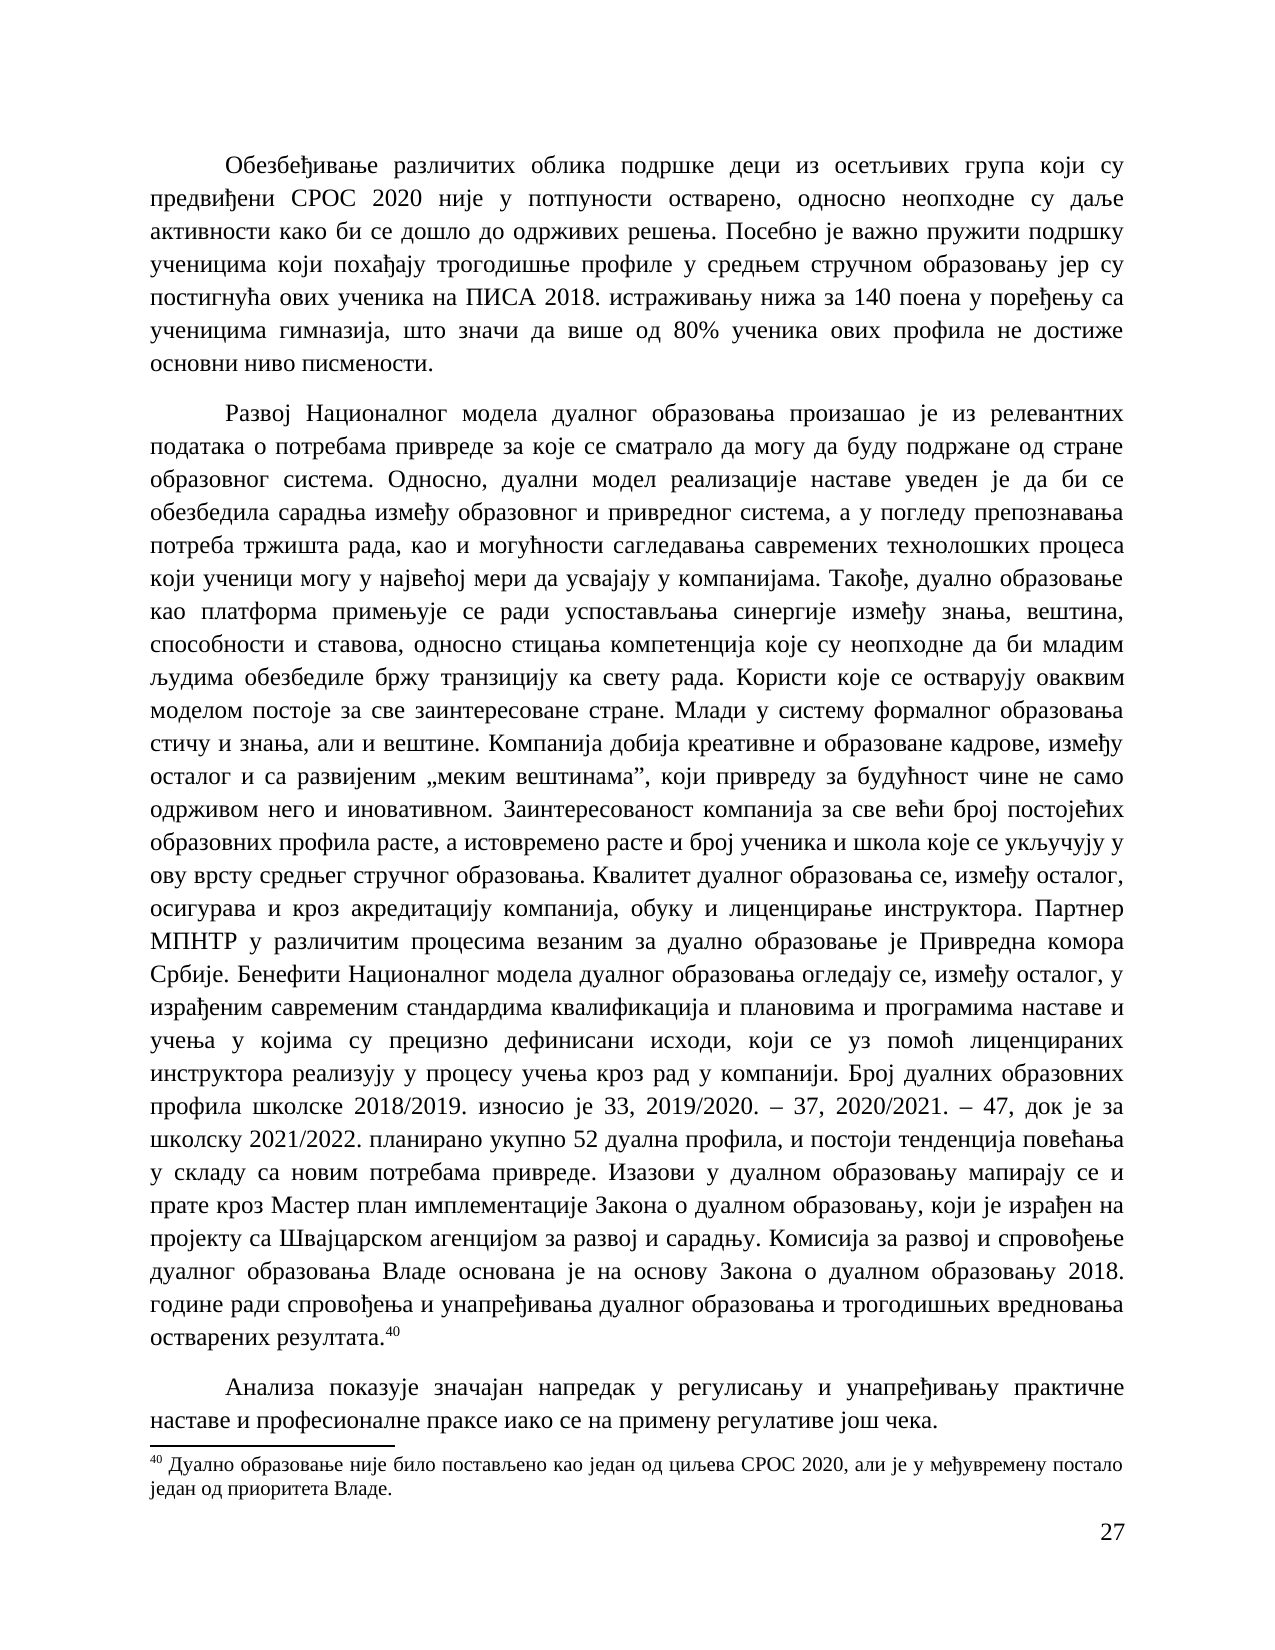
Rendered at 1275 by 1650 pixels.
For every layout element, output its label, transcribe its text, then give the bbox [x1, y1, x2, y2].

text Анализа показује значајан напредак у регулисању и унапређивању практичне наставе и професионалне праксе иако се на примену регулативе још чека. [150, 1372, 1125, 1434]
text Развој Националног модела дуалног образовања произашао је из релевантних података о потребама привреде за које се сматрало да могу да буду подржане од стране образовног система. Односно, дуални модел реализације наставе уведен је да би се обезбедила сарадња између образовног и привредног система, а у погледу препознавања потреба тржишта рада, као и могућности сагледавања савремених технолошких процеса који ученици могу у највећој мери да усвајају у компанијама. Такође, дуално образовање као платформа примењује се ради успостављања синергије између знања, вештина, способности и ставова, односно стицања компетенција које су неопходне да би младим људима обезбедиле бржу транзицију ка свету рада. Користи које се остварују оваквим моделом постоје за све заинтересоване стране. Млади у систему формалног образовања стичу и знања, али и вештине. Компанија добија креативне и образоване кадрове, између осталог и са развијеним „меким вештинама”, који привреду за будућност чине не само одрживом него и иновативном. Заинтересованост компанија за све већи број постојећих образовних профила расте, а истовремено расте и број ученика и школа које се укључују у ову врсту средњег стручног образовања. Квалитет дуалног образовања се, између осталог, осигурава и кроз акредитацију компанија, обуку и лиценцирање инструктора. Партнер МПНТР у различитим процесима везаним за дуално образовање је Привредна комора Србије. Бенефити Националног модела дуалног образовања огледају се, између осталог, у израђеним савременим стандардима квалификација и плановима и програмима наставе и учења у којима су прецизно дефинисани исходи, који се уз помоћ лиценцираних инструктора реализују у процесу учења кроз рад у компанији. Број дуалних образовних профила школске 2018/2019. износио је 33, 2019/2020. – 37, 2020/2021. – 47, док је за школску 2021/2022. планирано укупно 52 дуална профила, и постоји тенденција повећања у складу са новим потребама привреде. Изазови у дуалном образовању мапирају се и прате кроз Мастер план имплементације Закона о дуалном образовању, који је израђен на пројекту са Швајцарском агенцијом за развој и сарадњу. Комисија за развој и спровођење дуалног образовања Владе основана је на основу Закона о дуалном образовању 2018. године ради спровођења и унапређивања дуалног образовања и трогодишњих вредновања остварених резултата. [150, 398, 1125, 1351]
text Обезбеђивање различитих облика подршке деци из осетљивих група који су предвиђени СРОС 2020 није у потпуности остварено, односно неопходне су даље активности како би се дошло до одрживих решења. Посебно је важно пружити подршку ученицима који похађају трогодишње профиле у средњем стручном образовању јер су постигнућа ових ученика на ПИСА 2018. истраживању нижа за 140 поена у поређењу са ученицима гимназија, што значи да више од 80% ученика ових профила не достиже основни ниво писмености. [150, 150, 1125, 377]
